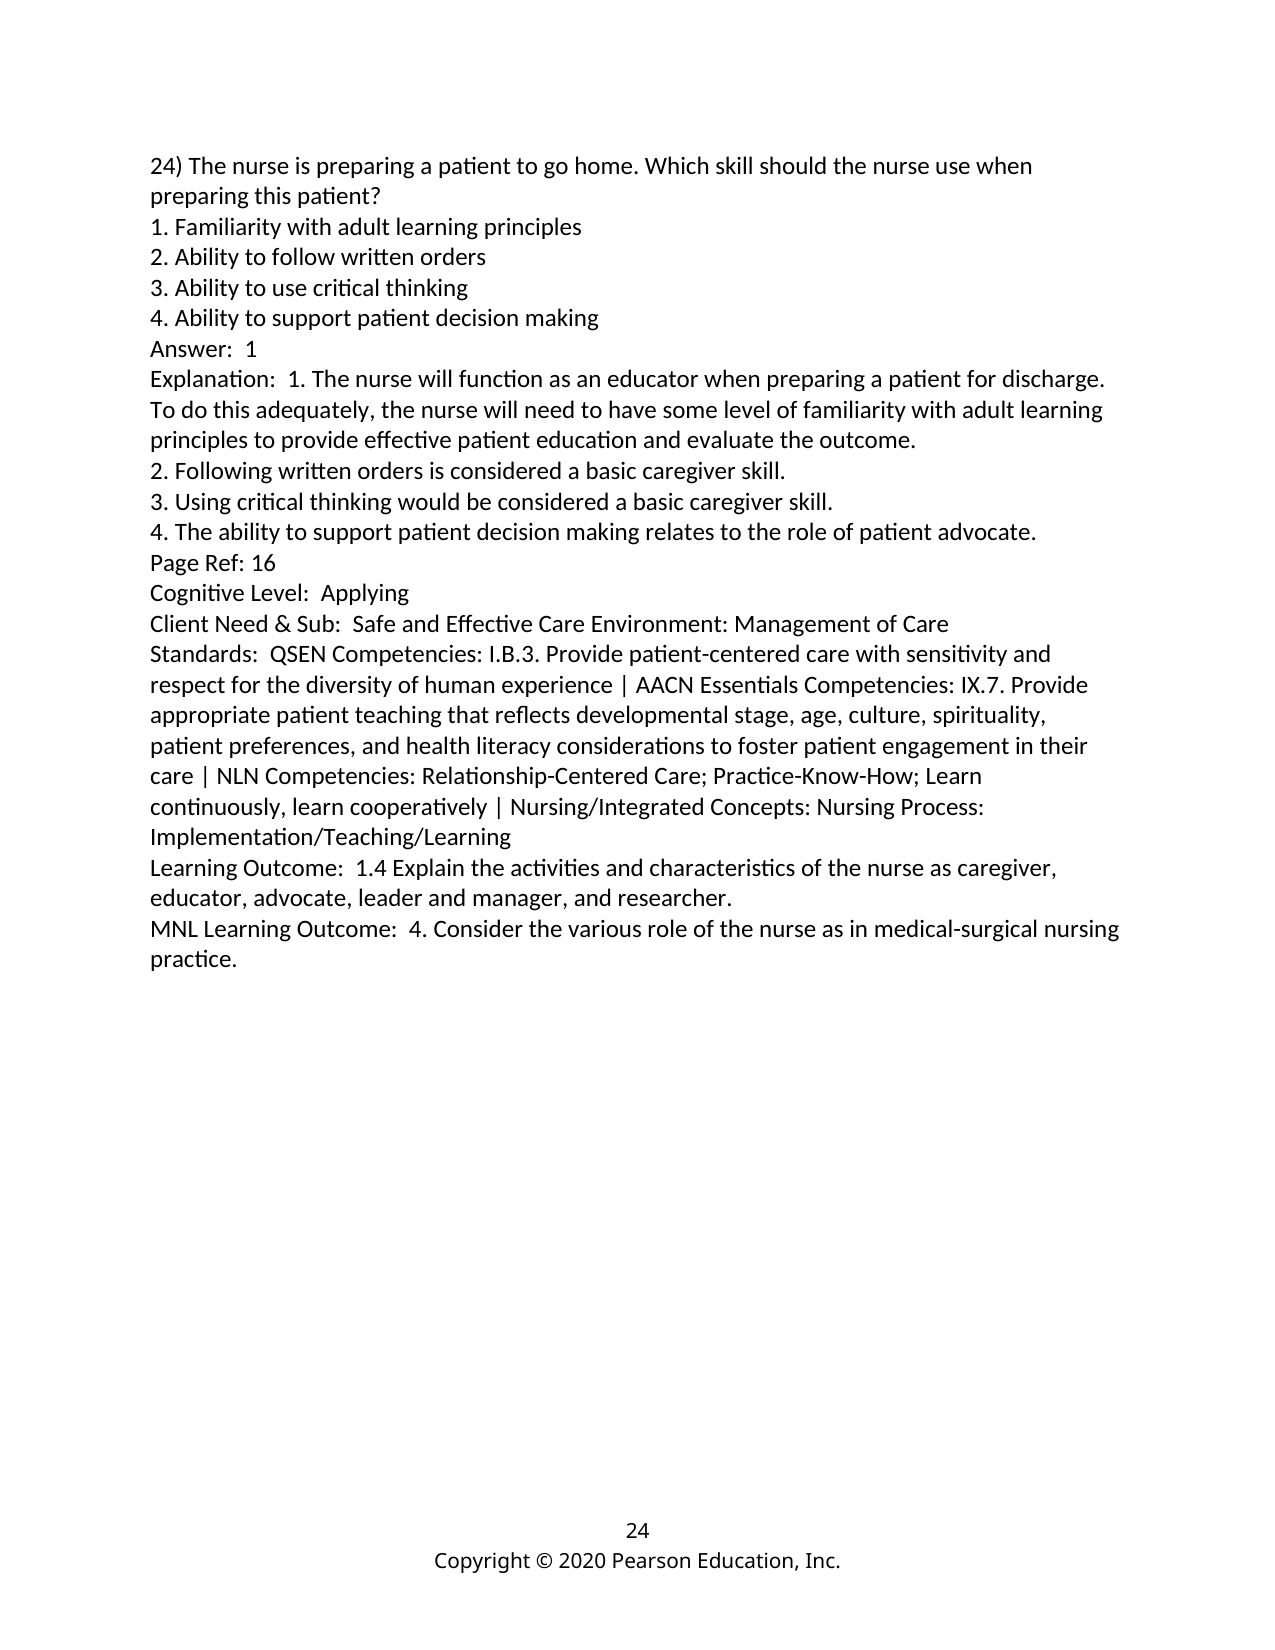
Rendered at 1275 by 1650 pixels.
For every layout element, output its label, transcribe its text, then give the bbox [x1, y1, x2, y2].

text 3. Ability to use critical thinking [150, 272, 1125, 303]
text 2. Ability to follow written orders [150, 242, 1125, 272]
text MNL Learning Outcome: 4. Consider the various role of the nurse as in medical-surgical nursing practice. [150, 913, 1125, 974]
text Client Need & Sub: Safe and Effective Care Environment: Management of Care [150, 608, 1125, 638]
subtitle 24) The nurse is preparing a patient to go home. Which skill should the nurse use when preparing this patient? [150, 150, 1125, 211]
text 1. Familiarity with adult learning principles [150, 211, 1125, 242]
text Answer: 1 [150, 333, 1125, 364]
text 4. The ability to support patient decision making relates to the role of patient advocate. [150, 516, 1125, 547]
text Standards: QSEN Competencies: I.B.3. Provide patient-centered care with sensitivity and respect for the diversity of human experience | AACN Essentials Competencies: IX.7. Provide appropriate patient teaching that reflects developmental stage, age, culture, spirituality, patient preferences, and health literacy considerations to foster patient engagement in their care | NLN Competencies: Relationship-Centered Care; Practice-Know-How; Learn continuously, learn cooperatively | Nursing/Integrated Concepts: Nursing Process: Implementation/Teaching/Learning [150, 638, 1125, 852]
text 2. Following written orders is considered a basic caregiver skill. [150, 455, 1125, 486]
text 3. Using critical thinking would be considered a basic caregiver skill. [150, 486, 1125, 516]
text Explanation: 1. The nurse will function as an educator when preparing a patient for discharge. To do this adequately, the nurse will need to have some level of familiarity with adult learning principles to provide effective patient education and evaluate the outcome. [150, 364, 1125, 455]
text 4. Ability to support patient decision making [150, 303, 1125, 333]
text Cognitive Level: Applying [150, 577, 1125, 608]
text Learning Outcome: 1.4 Explain the activities and characteristics of the nurse as caregiver, educator, advocate, leader and manager, and researcher. [150, 852, 1125, 913]
text Page Ref: 16 [150, 547, 1125, 577]
